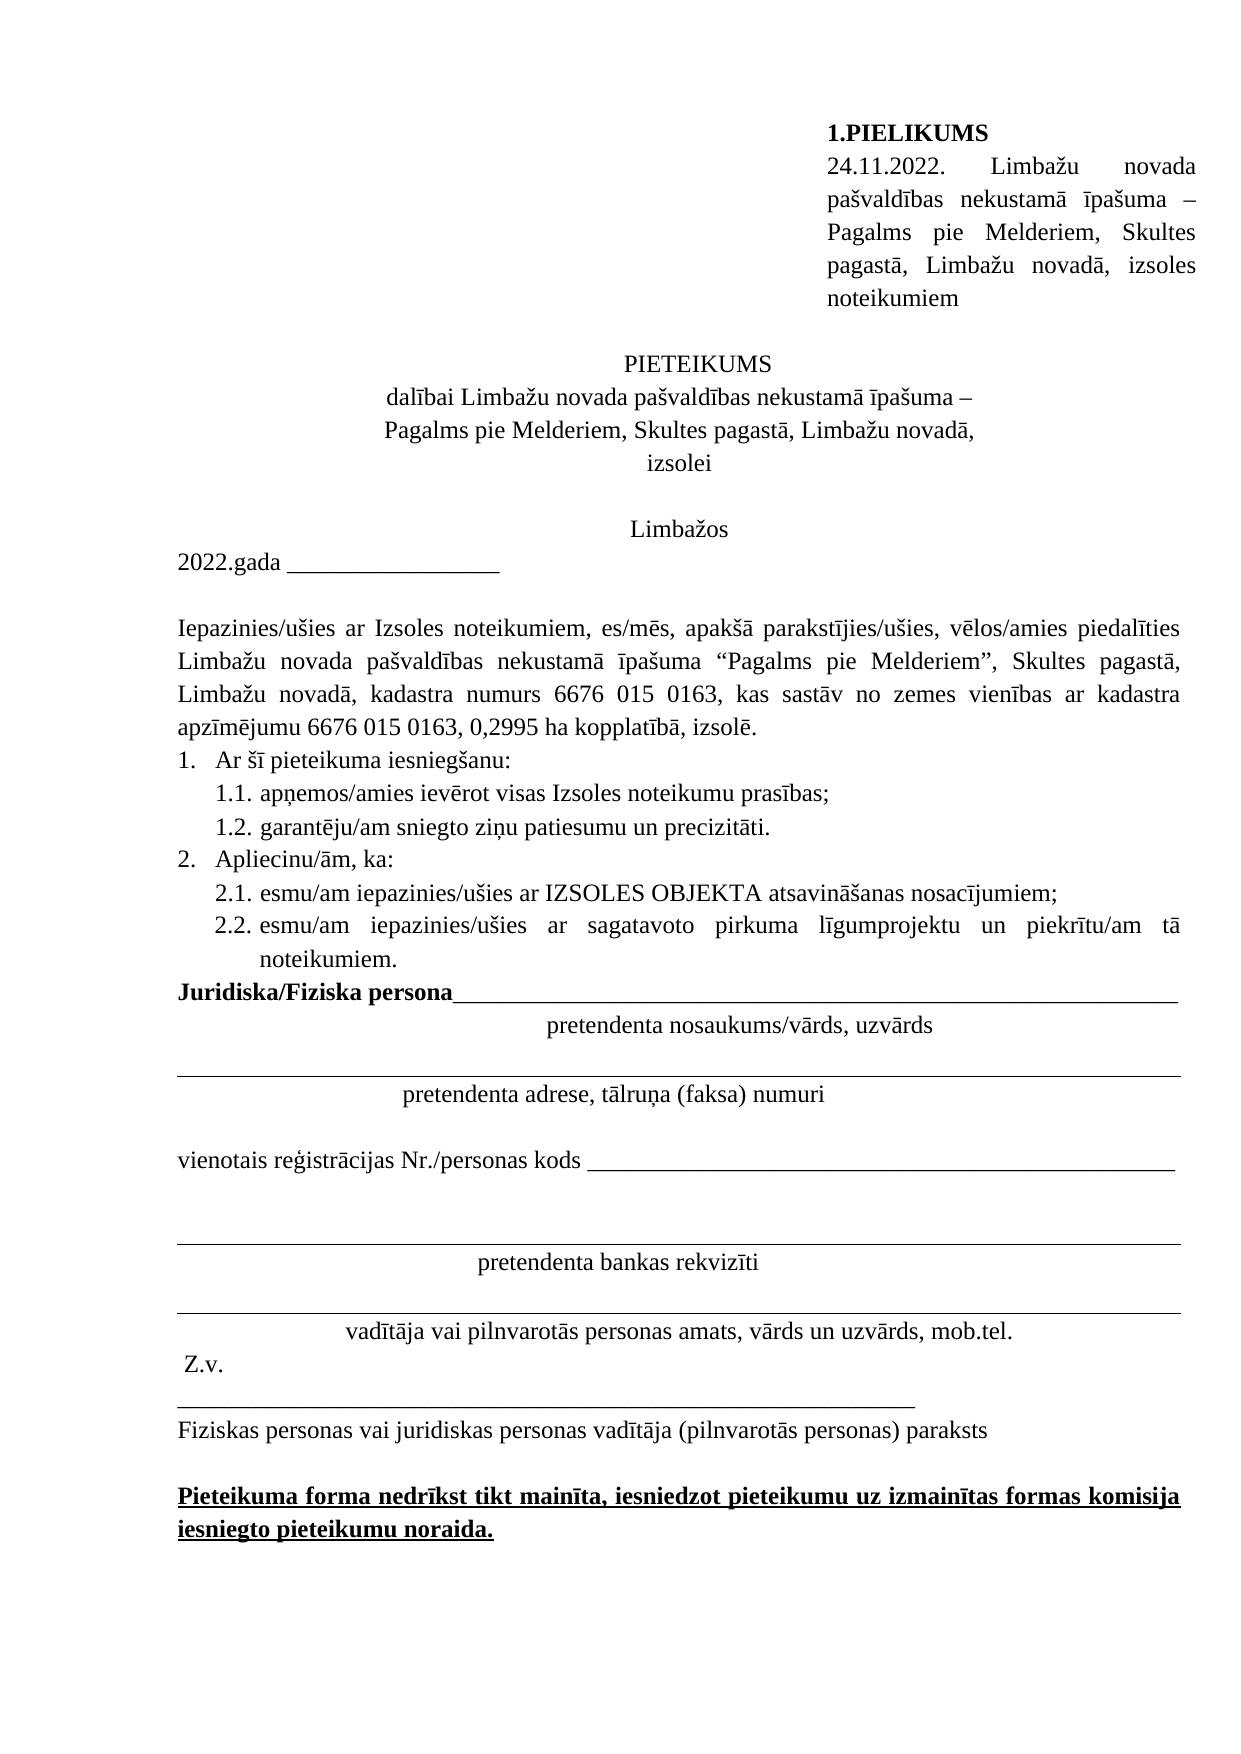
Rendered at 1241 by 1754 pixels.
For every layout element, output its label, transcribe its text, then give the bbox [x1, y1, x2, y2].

text pretendenta bankas rekvizīti [177, 1245, 1181, 1276]
list esmu/am iepazinies/ušies ar sagatavoto pirkuma līgumprojektu un piekrītu/am tā noteikumiem. [214, 911, 1181, 972]
text dalībai Limbažu novada pašvaldības nekustamā īpašuma – [177, 382, 1181, 411]
list esmu/am iepazinies/ušies ar IZSOLES OBJEKTA atsavināšanas nosacījumiem; [215, 878, 1181, 906]
text Fiziskas personas vai juridiskas personas vadītāja (pilnvarotās personas) paraksts [177, 1415, 1181, 1444]
text 1.pielikums [827, 118, 1196, 147]
text 2022.gada _________________ [177, 547, 1181, 576]
list Apliecinu/ām, ka: [177, 844, 1181, 873]
text 24.11.2022. Limbažu novada pašvaldības nekustamā īpašuma – Pagalms pie Melderiem, Skultes pagastā, Limbažu novadā, izsoles noteikumiem [827, 151, 1196, 312]
text vienotais reģistrācijas Nr./personas kods _______________________________________________ [177, 1145, 1181, 1174]
text vadītāja vai pilnvarotās personas amats, vārds un uzvārds, mob.tel. [177, 1314, 1181, 1345]
text Pieteikuma forma nedrīkst tikt mainīta, iesniedzot pieteikumu uz izmainītas formas komisija iesniegto pieteikumu noraida. [177, 1481, 1181, 1506]
list Ar šī pieteikuma iesniegšanu: [177, 746, 1181, 774]
text Iepazinies/ušies ar Izsoles noteikumiem, es/mēs, apakšā parakstījies/ušies, vēlos/amies piedalīties Limbažu novada pašvaldības nekustamā īpašuma “Pagalms pie Melderiem”, Skultes pagastā, Limbažu novadā, kadastra numurs 6676 015 0163, kas sastāv no zemes vienības ar kadastra apzīmējumu 6676 015 0163, 0,2995 ha kopplatībā, izsolē. [177, 613, 1181, 741]
text Z.v. ___________________________________________________________ [177, 1349, 1181, 1411]
text Limbažos [177, 514, 1181, 543]
text Juridiska/Fiziska persona__________________________________________________________ [177, 977, 1181, 1005]
text Pagalms pie Melderiem, Skultes pagastā, Limbažu novadā, [177, 415, 1181, 444]
text pieteikums [214, 349, 1181, 378]
list garantēju/am sniegto ziņu patiesumu un precizitāti. [215, 812, 1181, 840]
text pretendenta nosaukums/vārds, uzvārds [177, 1010, 1181, 1038]
list apņemos/amies ievērot visas Izsoles noteikumu prasības; [215, 778, 1181, 807]
text izsolei [177, 448, 1181, 477]
text pretendenta adrese, tālruņa (faksa) numuri [177, 1077, 1181, 1108]
text Pieteikuma forma nedrīkst tikt mainīta, iesniedzot pieteikumu uz izmainītas formas komisija iesniegto pieteikumu noraida. [177, 1507, 1181, 1543]
